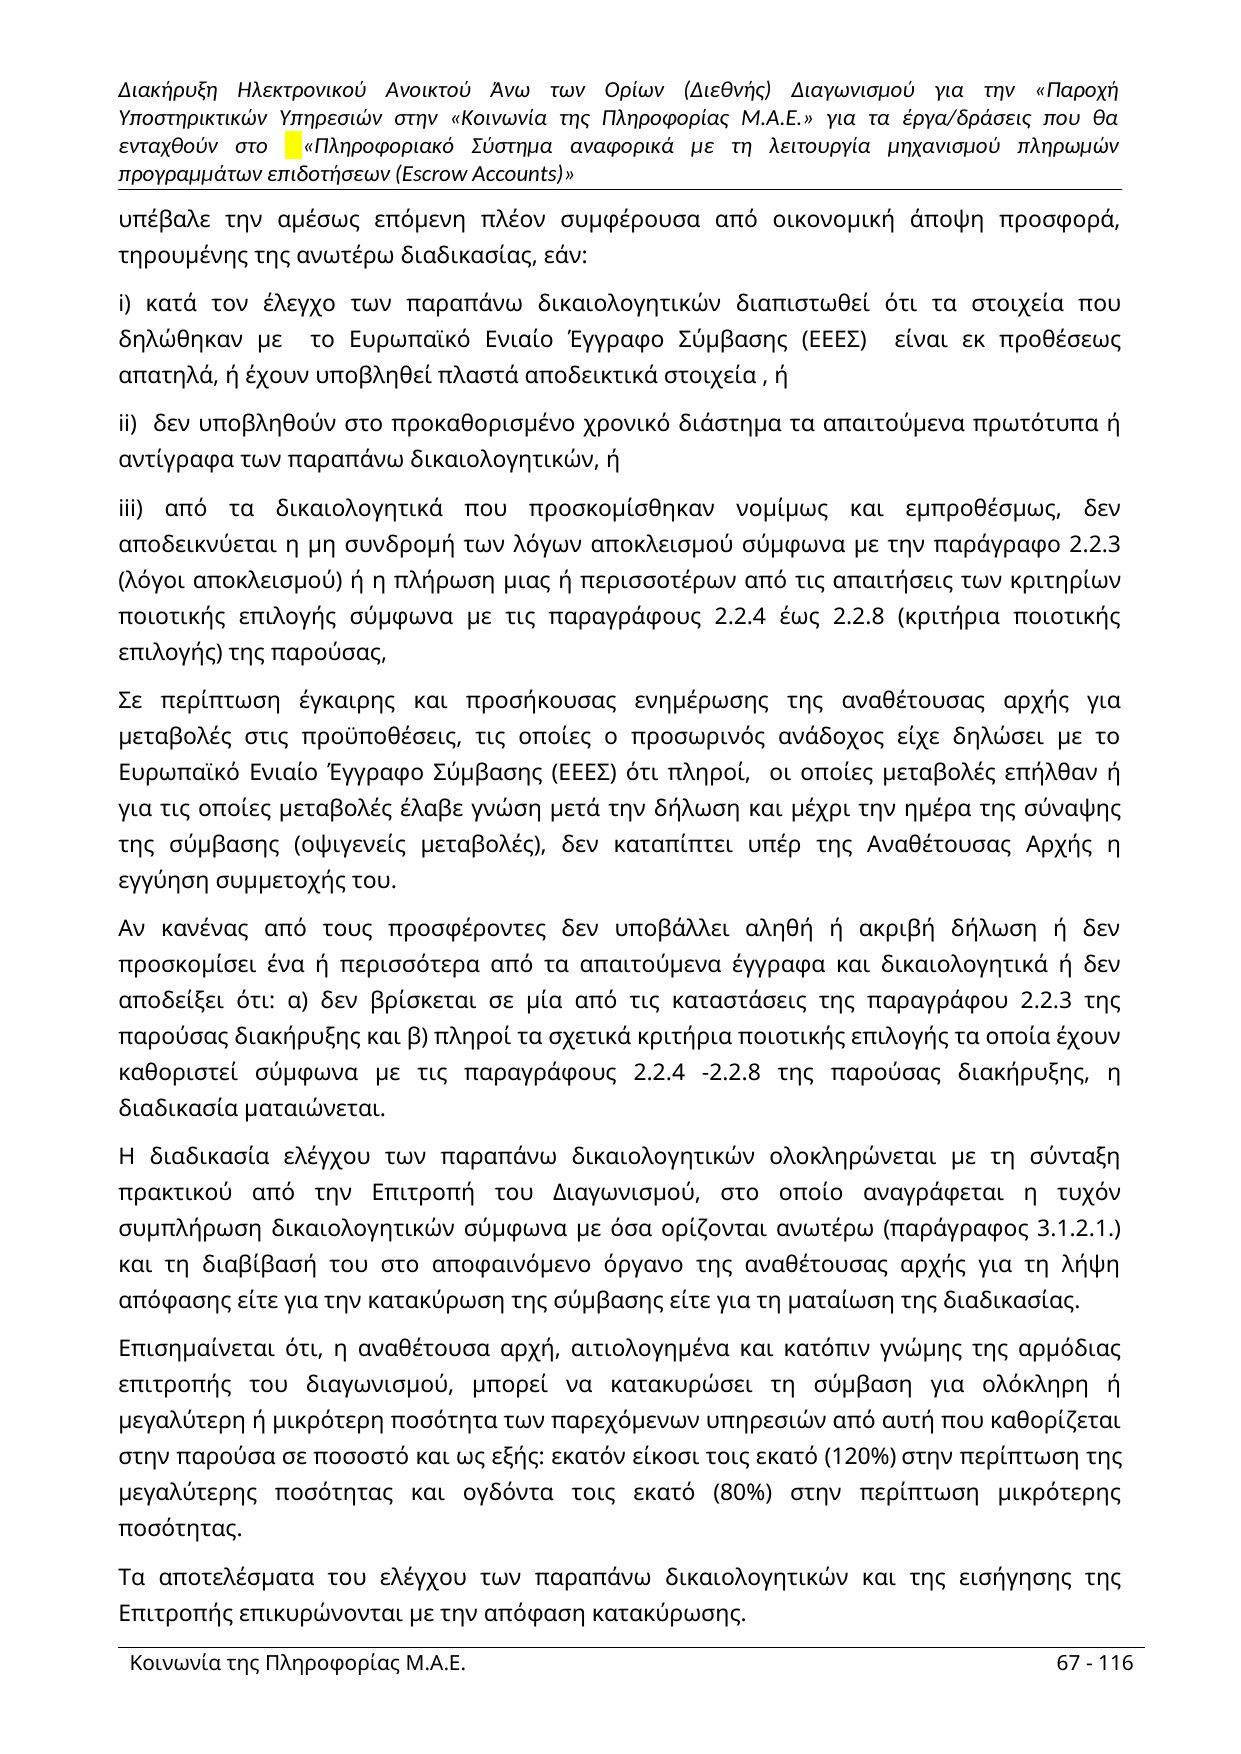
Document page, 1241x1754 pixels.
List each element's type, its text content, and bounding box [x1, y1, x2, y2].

text iii) από τα δικαιολογητικά που προσκομίσθηκαν νομίμως και εμπροθέσμως, δεν αποδεικνύεται η μη συνδρομή των λόγων αποκλεισμού σύμφωνα με την παράγραφο 2.2.3 (λόγοι αποκλεισμού) ή η πλήρωση μιας ή περισσοτέρων από τις απαιτήσεις των κριτηρίων ποιοτικής επιλογής σύμφωνα με τις παραγράφους 2.2.4 έως 2.2.8 (κριτήρια ποιοτικής επιλογής) της παρούσας, [118, 492, 1122, 667]
text Σε περίπτωση έγκαιρης και προσήκουσας ενημέρωσης της αναθέτουσας αρχής για μεταβολές στις προϋποθέσεις, τις οποίες ο προσωρινός ανάδοχος είχε δηλώσει με το Ευρωπαϊκό Ενιαίο Έγγραφο Σύμβασης (ΕΕΕΣ) ότι πληροί, οι οποίες μεταβολές επήλθαν ή για τις οποίες μεταβολές έλαβε γνώση μετά την δήλωση και μέχρι την ημέρα της σύναψης της σύμβασης (οψιγενείς μεταβολές), δεν καταπίπτει υπέρ της Αναθέτουσας Αρχής η εγγύηση συμμετοχής του. [118, 684, 1122, 895]
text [118, 203, 1122, 270]
text i) κατά τον έλεγχο των παραπάνω δικαιολογητικών διαπιστωθεί ότι τα στοιχεία που δηλώθηκαν με το Ευρωπαϊκό Ενιαίο Έγγραφο Σύμβασης (ΕΕΕΣ) είναι εκ προθέσεως απατηλά, ή έχουν υποβληθεί πλαστά αποδεικτικά στοιχεία , ή [118, 287, 1122, 390]
text Αν κανένας από τους προσφέροντες δεν υποβάλλει αληθή ή ακριβή δήλωση ή δεν προσκομίσει ένα ή περισσότερα από τα απαιτούμενα έγγραφα και δικαιολογητικά ή δεν αποδείξει ότι: α) δεν βρίσκεται σε μία από τις καταστάσεις της παραγράφου 2.2.3 της παρούσας διακήρυξης και β) πληροί τα σχετικά κριτήρια ποιοτικής επιλογής τα οποία έχουν καθοριστεί σύμφωνα με τις παραγράφους 2.2.4 -2.2.8 της παρούσας διακήρυξης, η διαδικασία ματαιώνεται. [118, 912, 1122, 1123]
text Η διαδικασία ελέγχου των παραπάνω δικαιολογητικών ολοκληρώνεται με τη σύνταξη πρακτικού από την Επιτροπή του Διαγωνισμού, στο οποίο αναγράφεται η τυχόν συμπλήρωση δικαιολογητικών σύμφωνα με όσα ορίζονται ανωτέρω (παράγραφος 3.1.2.1.) και τη διαβίβασή του στο αποφαινόμενο όργανο της αναθέτουσας αρχής για τη λήψη απόφασης είτε για την κατακύρωση της σύμβασης είτε για τη ματαίωση της διαδικασίας. [118, 1140, 1122, 1315]
text Επισημαίνεται ότι, η αναθέτουσα αρχή, αιτιολογημένα και κατόπιν γνώμης της αρμόδιας επιτροπής του διαγωνισμού, μπορεί να κατακυρώσει τη σύμβαση για ολόκληρη ή μεγαλύτερη ή μικρότερη ποσότητα των παρεχόμενων υπηρεσιών από αυτή που καθορίζεται στην παρούσα σε ποσοστό και ως εξής: εκατόν είκοσι τοις εκατό (120%) στην περίπτωση της μεγαλύτερης ποσότητας και ογδόντα τοις εκατό (80%) στην περίπτωση μικρότερης ποσότητας. [118, 1332, 1122, 1543]
text ii) δεν υποβληθούν στο προκαθορισμένο χρονικό διάστημα τα απαιτούμενα πρωτότυπα ή αντίγραφα των παραπάνω δικαιολογητικών, ή [118, 407, 1122, 474]
text Τα αποτελέσματα του ελέγχου των παραπάνω δικαιολογητικών και της εισήγησης της Επιτροπής επικυρώνονται με την απόφαση κατακύρωσης. [118, 1561, 1122, 1628]
